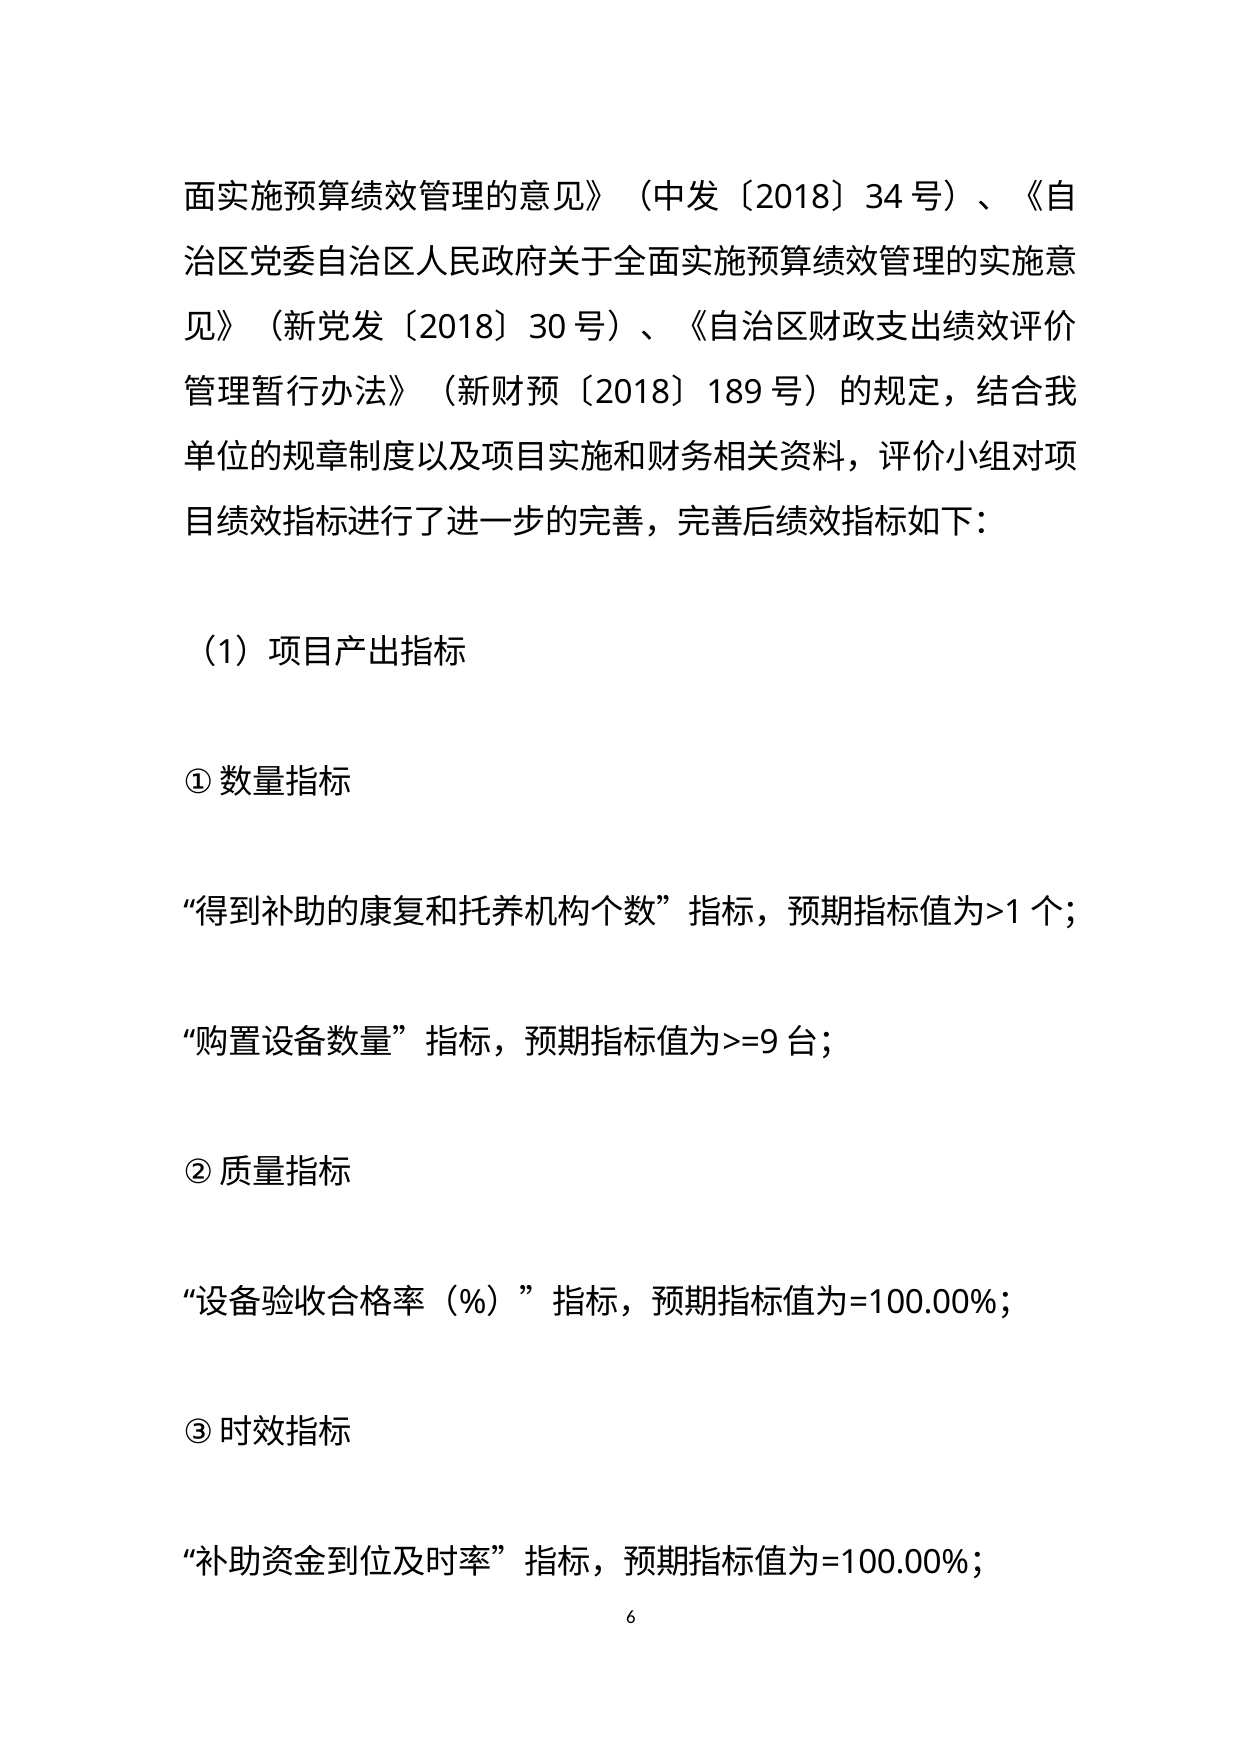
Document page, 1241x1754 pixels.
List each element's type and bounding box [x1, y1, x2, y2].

text [183, 162, 1078, 1592]
